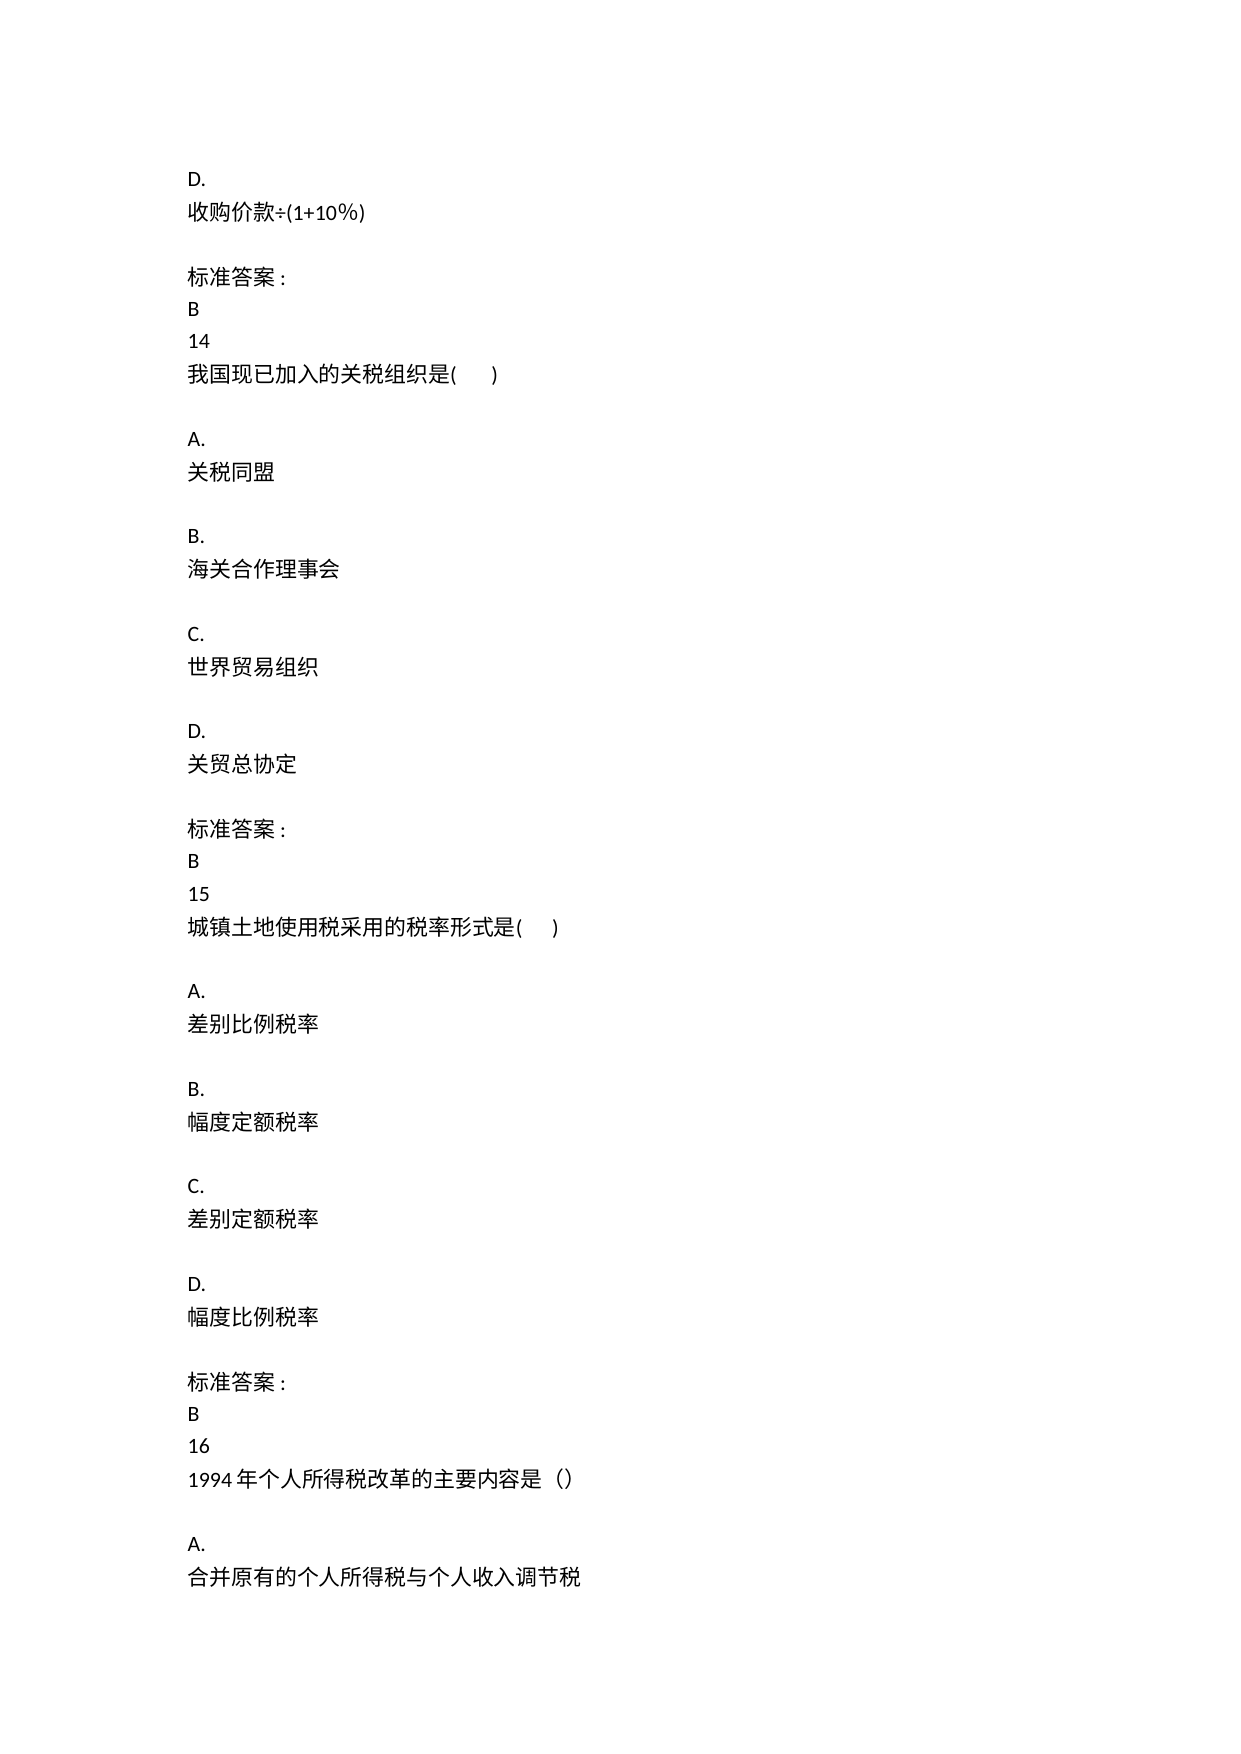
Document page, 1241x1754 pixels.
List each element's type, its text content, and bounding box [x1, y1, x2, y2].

text B [187, 292, 1053, 324]
text 差别定额税率 [187, 1202, 1053, 1234]
text 城镇土地使用税采用的税率形式是( ) [187, 909, 1053, 942]
text D. [187, 162, 1053, 194]
text 标准答案 : [187, 1364, 1053, 1397]
text 14 [187, 324, 1053, 357]
text 幅度比例税率 [187, 1299, 1053, 1332]
text 标准答案 : [187, 812, 1053, 844]
text B. [187, 1072, 1053, 1104]
text B [187, 1397, 1053, 1429]
text 世界贸易组织 [187, 649, 1053, 682]
text 16 [187, 1429, 1053, 1462]
text A. [187, 974, 1053, 1007]
text 收购价款÷(1+10％) [187, 194, 1053, 227]
text 关贸总协定 [187, 747, 1053, 779]
text 关税同盟 [187, 454, 1053, 487]
text A. [187, 1527, 1053, 1559]
text 海关合作理事会 [187, 552, 1053, 584]
text 我国现已加入的关税组织是( ) [187, 357, 1053, 389]
text 差别比例税率 [187, 1007, 1053, 1039]
text D. [187, 1267, 1053, 1299]
text D. [187, 714, 1053, 747]
text C. [187, 1169, 1053, 1202]
text 1994年个人所得税改革的主要内容是（） [187, 1462, 1053, 1494]
text 合并原有的个人所得税与个人收入调节税 [187, 1559, 1053, 1592]
text B [187, 844, 1053, 877]
text B. [187, 519, 1053, 552]
text 幅度定额税率 [187, 1104, 1053, 1137]
text 标准答案 : [187, 259, 1053, 292]
text A. [187, 422, 1053, 454]
text 15 [187, 877, 1053, 909]
text C. [187, 617, 1053, 649]
